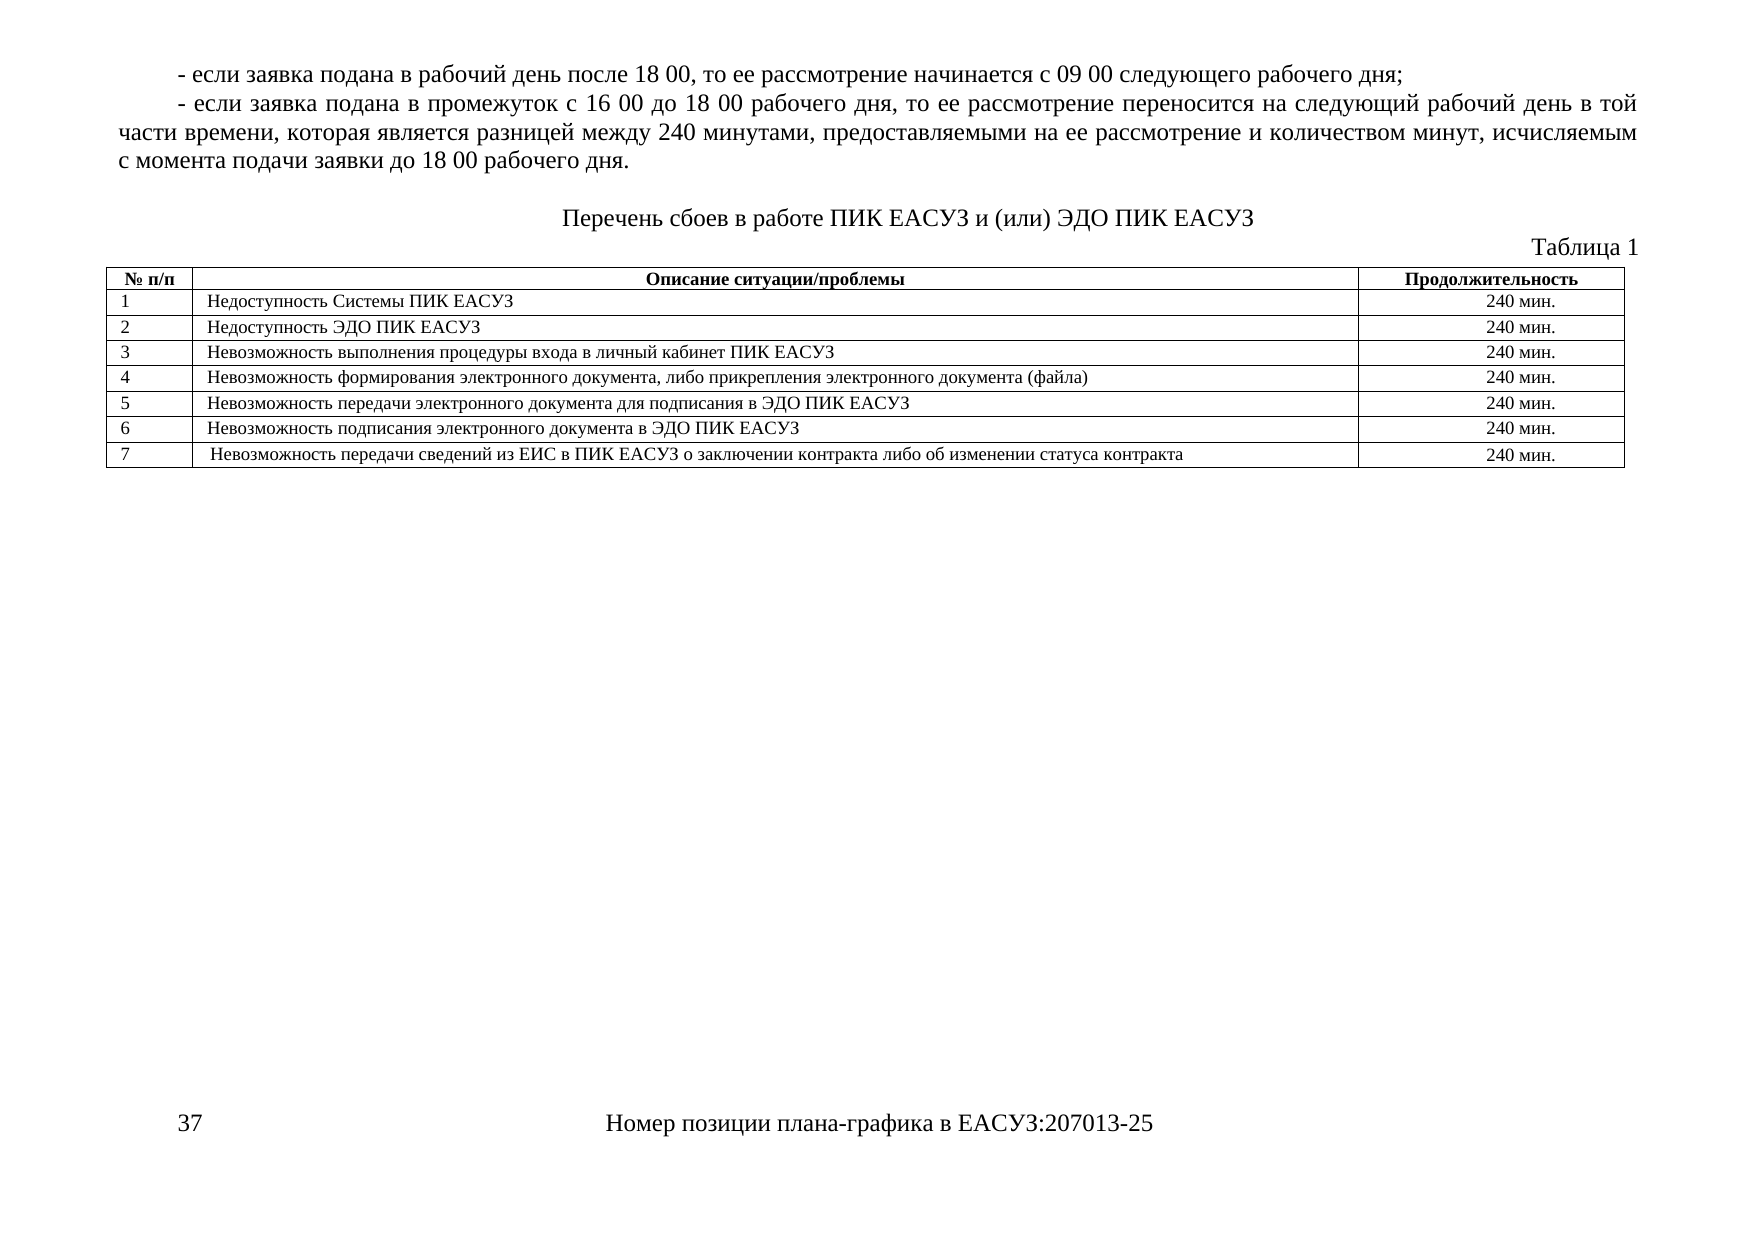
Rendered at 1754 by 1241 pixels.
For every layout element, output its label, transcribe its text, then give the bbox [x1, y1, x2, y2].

list Перечень сбоев в работе ПИК ЕАСУЗ и (или) ЭДО ПИК ЕАСУЗ [118, 203, 1639, 232]
table_cell 3 [107, 341, 192, 365]
table_cell Невозможность передачи сведений из ЕИС в ПИК ЕАСУЗ о заключении контракта либо об изменении статуса контракта [193, 443, 1358, 467]
table_cell 4 [107, 366, 192, 391]
table_cell 240 мин. [1359, 417, 1624, 442]
table_cell Невозможность формирования электронного документа, либо прикрепления электронного документа (файла) [193, 366, 1358, 391]
table_cell 240 мин. [1359, 392, 1624, 416]
table_cell 240 мин. [1359, 341, 1624, 365]
table_cell Невозможность выполнения процедуры входа в личный кабинет ПИК ЕАСУЗ [193, 341, 1358, 365]
table_cell 6 [107, 417, 192, 442]
table_header Продолжительность [1359, 268, 1624, 289]
table_cell 240 мин. [1359, 316, 1624, 340]
table_cell Недоступность ЭДО ПИК ЕАСУЗ [193, 316, 1358, 340]
table_cell 1 [107, 290, 192, 314]
table_header № п/п [107, 268, 192, 289]
table_cell 240 мин. [1359, 366, 1624, 391]
table_cell 2 [107, 316, 192, 340]
table_header Описание ситуации/проблемы [193, 268, 1358, 289]
list - если заявка подана в промежуток с 16 00 до 18 00 рабочего дня, то ее рассмотрение переносится на следующий рабочий день в той части времени, которая является разницей между 240 минутами, предоставляемыми на ее рассмотрение и количеством минут, исчисляемым с момента подачи заявки до 18 00 рабочего дня. [118, 88, 1639, 174]
table_cell Недоступность Системы ПИК ЕАСУЗ [193, 290, 1358, 314]
table_cell Невозможность подписания электронного документа в ЭДО ПИК ЕАСУЗ [193, 417, 1358, 442]
table_cell 240 мин. [1359, 443, 1624, 467]
list - если заявка подана в рабочий день после 18 00, то ее рассмотрение начинается с 09 00 следующего рабочего дня; [118, 59, 1639, 88]
table_cell 7 [107, 443, 192, 467]
table_cell 240 мин. [1359, 290, 1624, 314]
table_cell Невозможность передачи электронного документа для подписания в ЭДО ПИК ЕАСУЗ [193, 392, 1358, 416]
table_cell 5 [107, 392, 192, 416]
